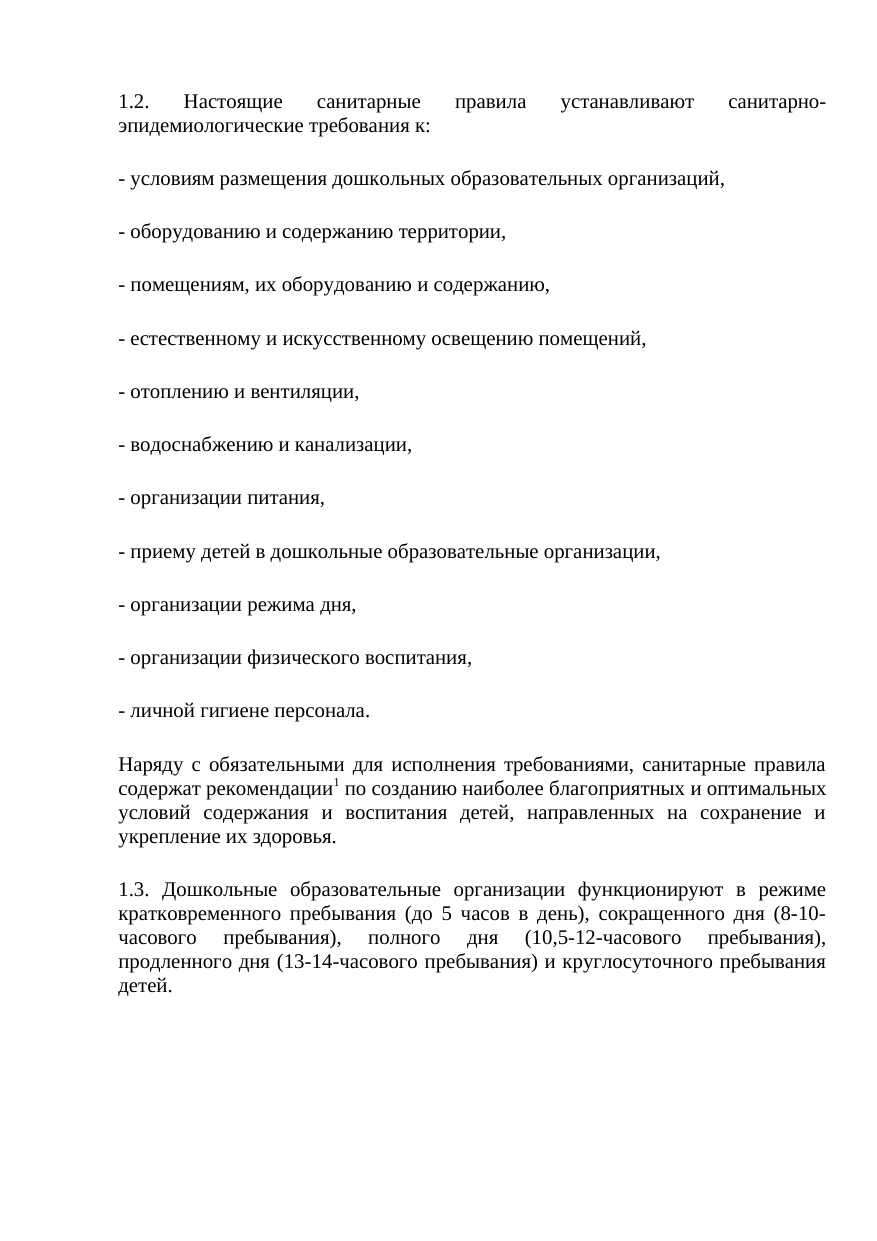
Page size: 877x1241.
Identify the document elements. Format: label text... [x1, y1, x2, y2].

text 1.2. Настоящие санитарные правила устанавливают санитарно-эпидемиологические требования к: [118, 89, 827, 137]
text - водоснабжению и канализации, [118, 432, 827, 456]
text - организации физического воспитания, [118, 645, 827, 669]
text - организации режима дня, [118, 592, 827, 616]
text - организации питания, [118, 485, 827, 509]
text - помещениям, их оборудованию и содержанию, [118, 272, 827, 296]
text - отоплению и вентиляции, [118, 379, 827, 403]
text - естественному и искусственному освещению помещений, [118, 326, 827, 350]
text - оборудованию и содержанию территории, [118, 219, 827, 243]
text - личной гигиене персонала. [118, 698, 827, 722]
text - приему детей в дошкольные образовательные организации, [118, 538, 827, 563]
text 1.3. Дошкольные образовательные организации функционируют в режиме кратковременного пребывания (до 5 часов в день), сокращенного дня (8-10-часового пребывания), полного дня (10,5-12-часового пребывания), продленного дня (13-14-часового пребывания) и круглосуточного пребывания детей. [118, 877, 827, 997]
text - условиям размещения дошкольных образовательных организаций, [118, 166, 827, 190]
text Наряду с обязательными для исполнения требованиями, санитарные правила содержат рекомендации1 по созданию наиболее благоприятных и оптимальных условий содержания и воспитания детей, направленных на сохранение и укрепление их здоровья. [118, 751, 827, 848]
